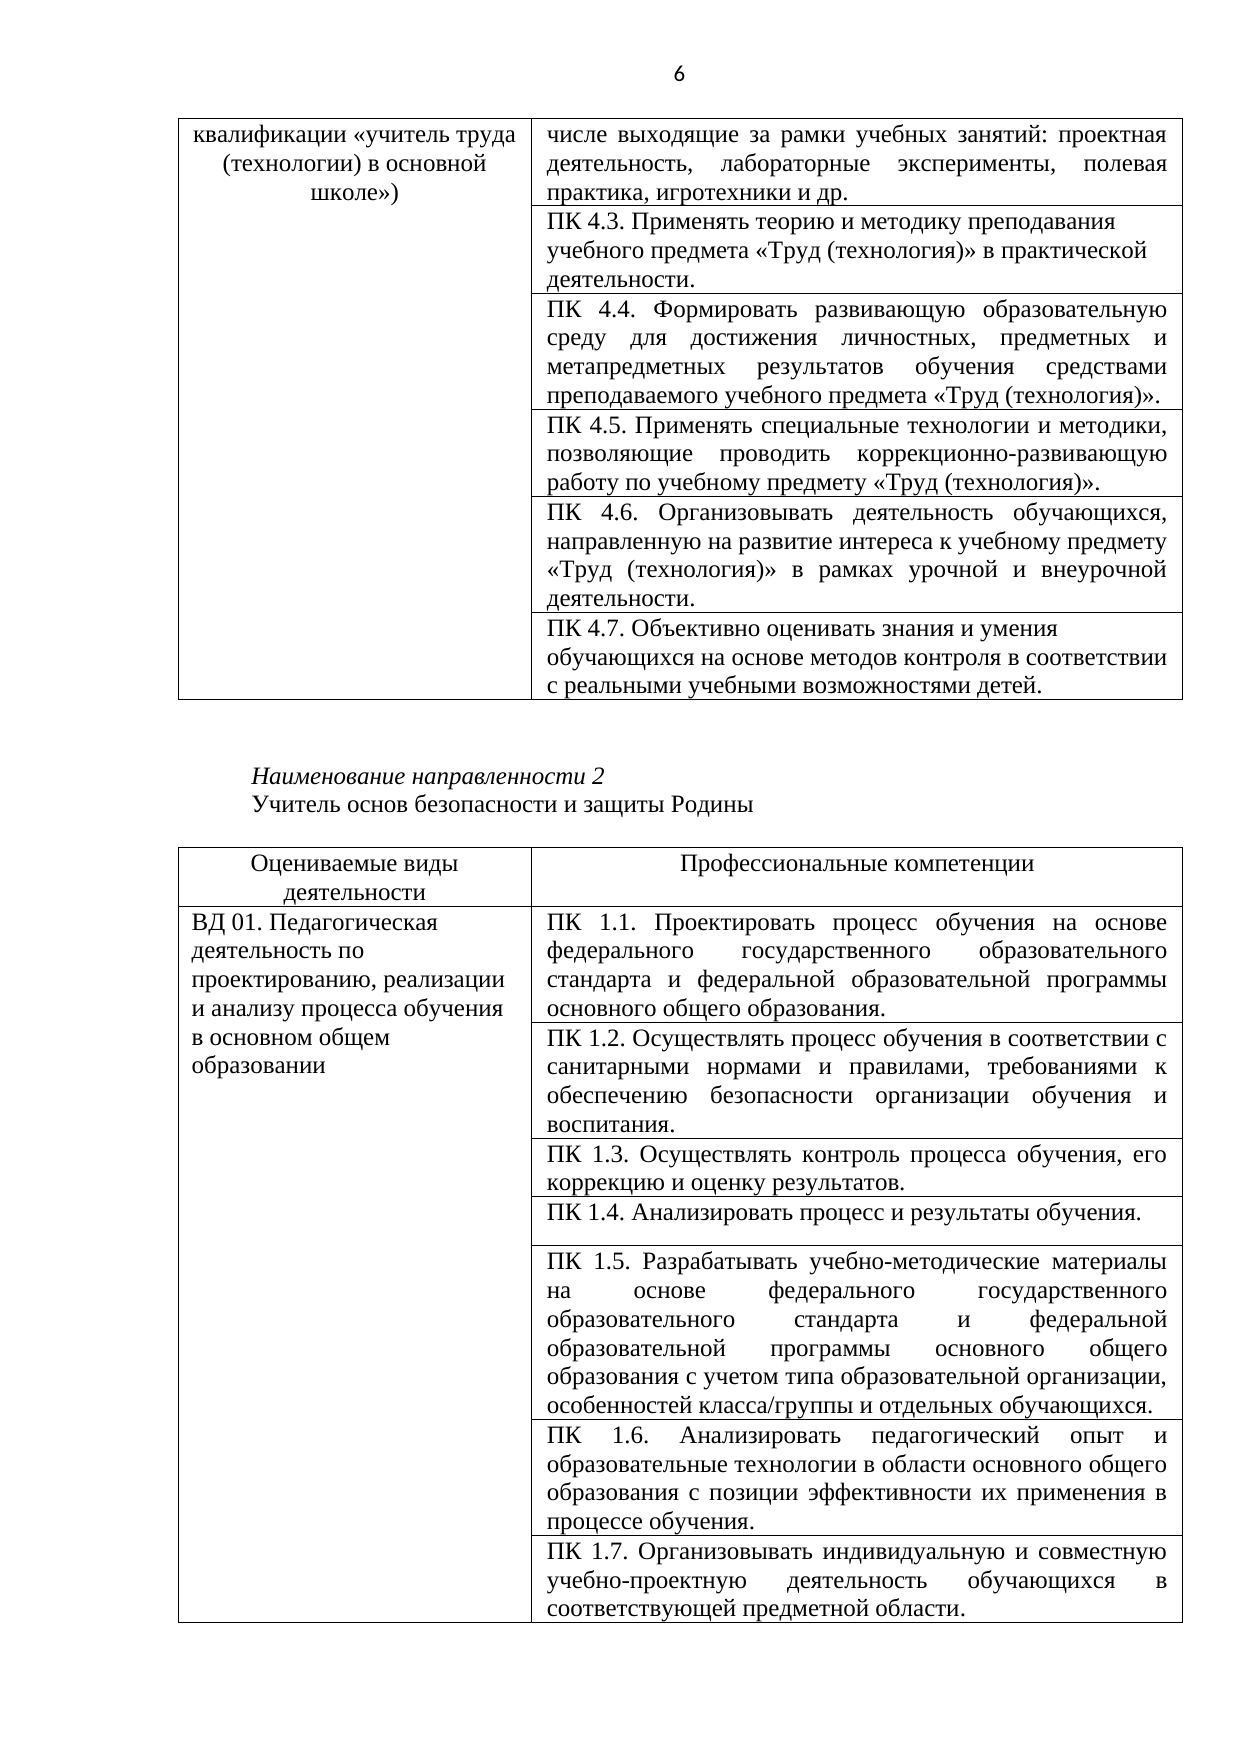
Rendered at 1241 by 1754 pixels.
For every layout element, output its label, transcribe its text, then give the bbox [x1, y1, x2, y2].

table_cell ПК 4.3. Применять теорию и методику преподавания учебного предмета «Труд (технология)» в практической деятельности. [532, 206, 1182, 293]
table_cell ПК 1.4. Анализировать процесс и результаты обучения. [532, 1197, 1182, 1245]
table_cell ПК 1.1. Проектировать процесс обучения на основе федерального государственного образовательного стандарта и федеральной образовательной программы основного общего образования. [532, 907, 1182, 1022]
table_cell ПК 4.4. Формировать развивающую образовательную среду для достижения личностных, предметных и метапредметных результатов обучения средствами преподаваемого учебного предмета «Труд (технология)». [532, 294, 1182, 409]
table_cell ПК 1.3. Осуществлять контроль процесса обучения, его коррекцию и оценку результатов. [532, 1139, 1182, 1196]
table_cell ПК 1.6. Анализировать педагогический опыт и образовательные технологии в области основного общего образования с позиции эффективности их применения в процессе обучения. [532, 1420, 1182, 1535]
table_header Профессиональные компетенции [532, 848, 1182, 906]
text Учитель основ безопасности и защиты Родины [177, 789, 1181, 818]
table_cell ПК 1.2. Осуществлять процесс обучения в соответствии с санитарными нормами и правилами, требованиями к обеспечению безопасности организации обучения и воспитания. [532, 1023, 1182, 1138]
table_cell ПК 1.7. Организовывать индивидуальную и совместную учебно-проектную деятельность обучающихся в соответствующей предметной области. [532, 1536, 1182, 1622]
table_header Оцениваемые виды деятельности [426, 848, 531, 906]
text Наименование направленности 2 [177, 761, 1181, 789]
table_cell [532, 119, 1182, 205]
table_cell ВД 01. Педагогическая деятельность по проектированию, реализации и анализу процесса обучения в основном общем образовании [179, 907, 531, 1622]
table_cell ПК 4.6. Организовывать деятельность обучающихся, направленную на развитие интереса к учебному предмету «Труд (технология)» в рамках урочной и внеурочной деятельности. [532, 497, 1182, 612]
table_cell ПК 4.7. Объективно оценивать знания и умения обучающихся на основе методов контроля в соответствии с реальными учебными возможностями детей. [532, 613, 1182, 699]
table_header Оцениваемые виды деятельности [179, 848, 283, 906]
table_cell ПК 4.5. Применять специальные технологии и методики, позволяющие проводить коррекционно-развивающую работу по учебному предмету «Труд (технология)». [532, 410, 1182, 496]
table_cell ПК 1.5. Разрабатывать учебно-методические материалы на основе федерального государственного образовательного стандарта и федеральной образовательной программы основного общего образования с учетом типа образовательной организации, особенностей класса/группы и отдельных обучающихся. [532, 1246, 1182, 1419]
